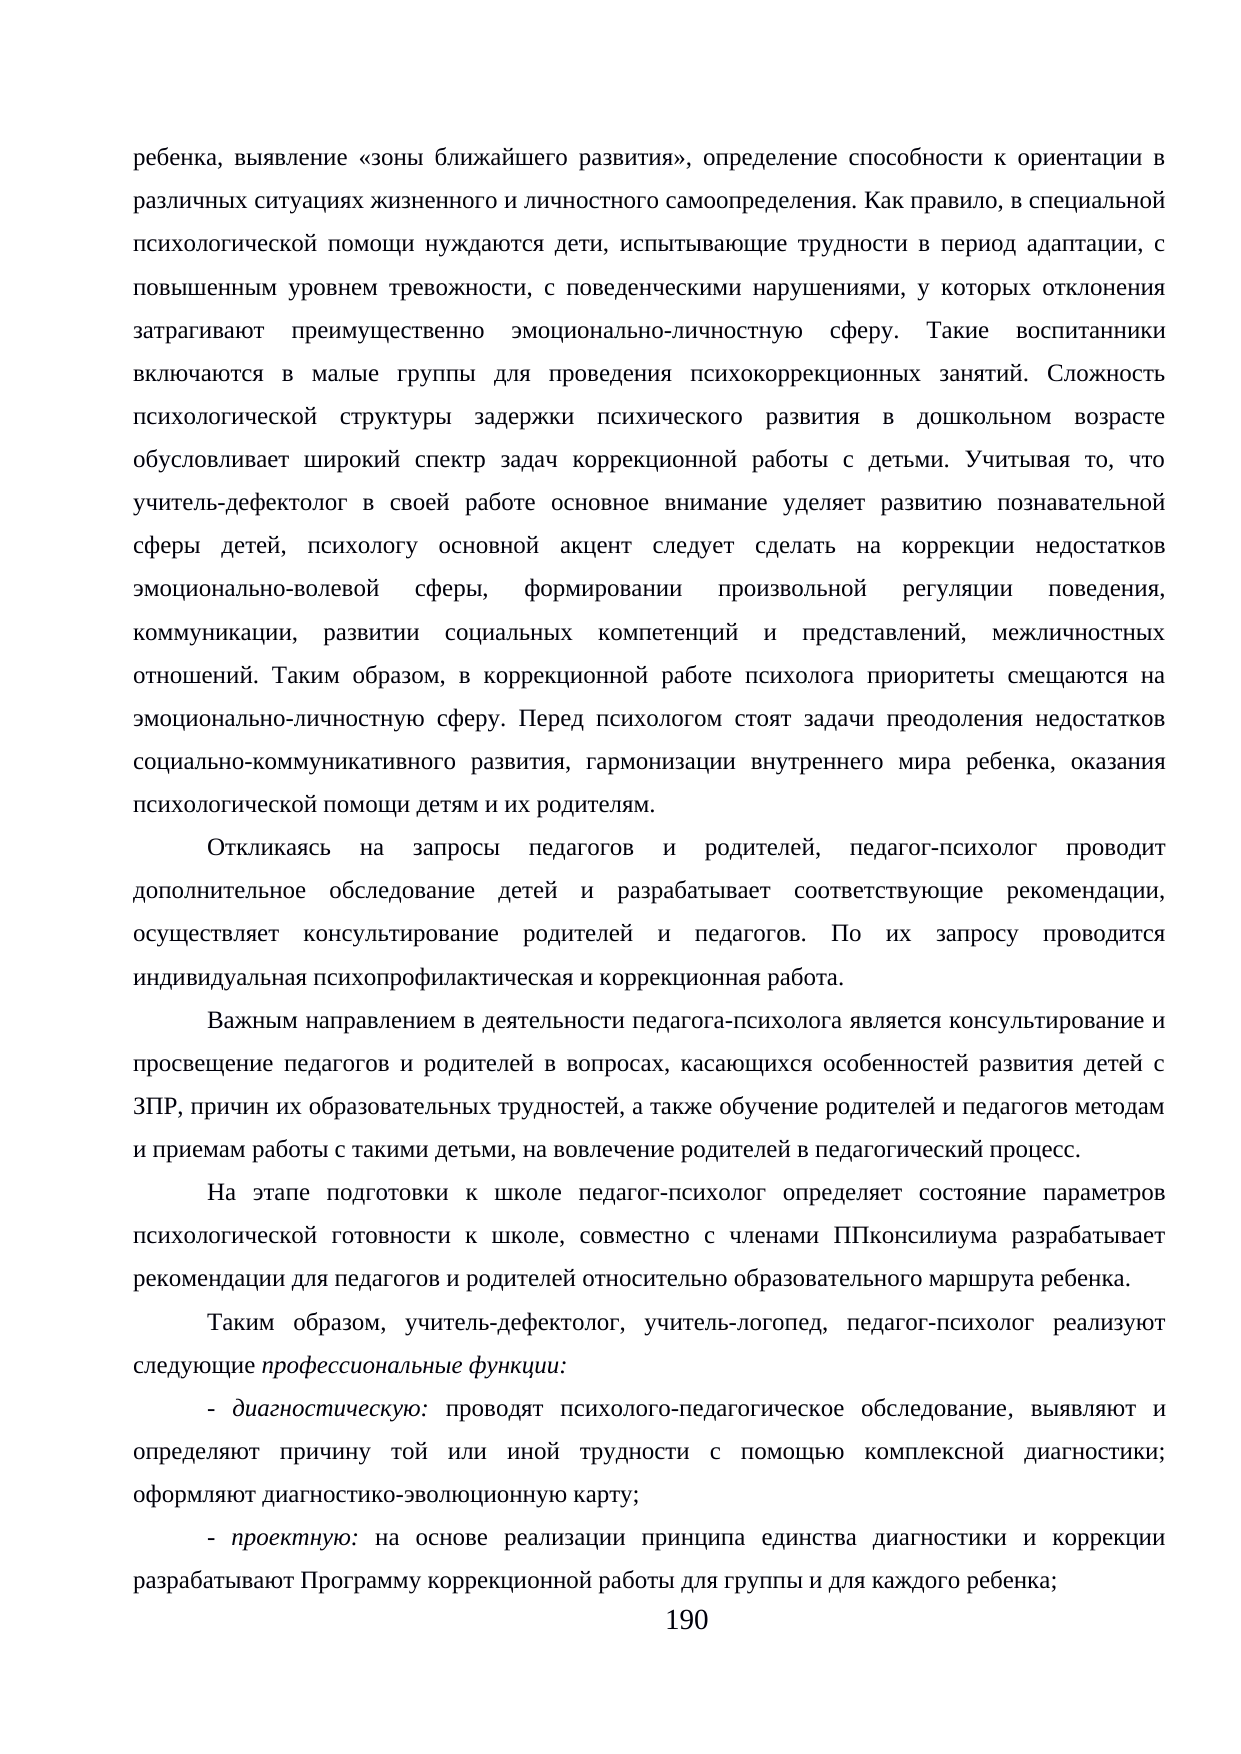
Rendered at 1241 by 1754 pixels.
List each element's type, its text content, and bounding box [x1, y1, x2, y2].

text Важным направлением в деятельности педагога-психолога является консультирование и просвещение педагогов и родителей в вопросах, касающихся особенностей развития детей с ЗПР, причин их образовательных трудностей, а также обучение родителей и педагогов методам и приемам работы с такими детьми, на вовлечение родителей в педагогический процесс. [133, 1005, 1166, 1163]
text Таким образом, учитель-дефектолог, учитель-логопед, педагог-психолог реализуют следующие профессиональные функции: [133, 1307, 1166, 1378]
text - диагностическую: проводят психолого-педагогическое обследование, выявляют и определяют причину той или иной трудности с помощью комплексной диагностики; оформляют диагностико-эволюционную карту; [133, 1393, 1166, 1508]
text - проектную: на основе реализации принципа единства диагностики и коррекции разрабатывают Программу коррекционной работы для группы и для каждого ребенка; [133, 1522, 1166, 1594]
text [133, 142, 1166, 818]
text На этапе подготовки к школе педагог-психолог определяет состояние параметров психологической готовности к школе, совместно с членами ППконсилиума разрабатывает рекомендации для педагогов и родителей относительно образовательного маршрута ребенка. [133, 1177, 1166, 1292]
text Откликаясь на запросы педагогов и родителей, педагог-психолог проводит дополнительное обследование детей и разрабатывает соответствующие рекомендации, осуществляет консультирование родителей и педагогов. По их запросу проводится индивидуальная психопрофилактическая и коррекционная работа. [133, 832, 1166, 990]
